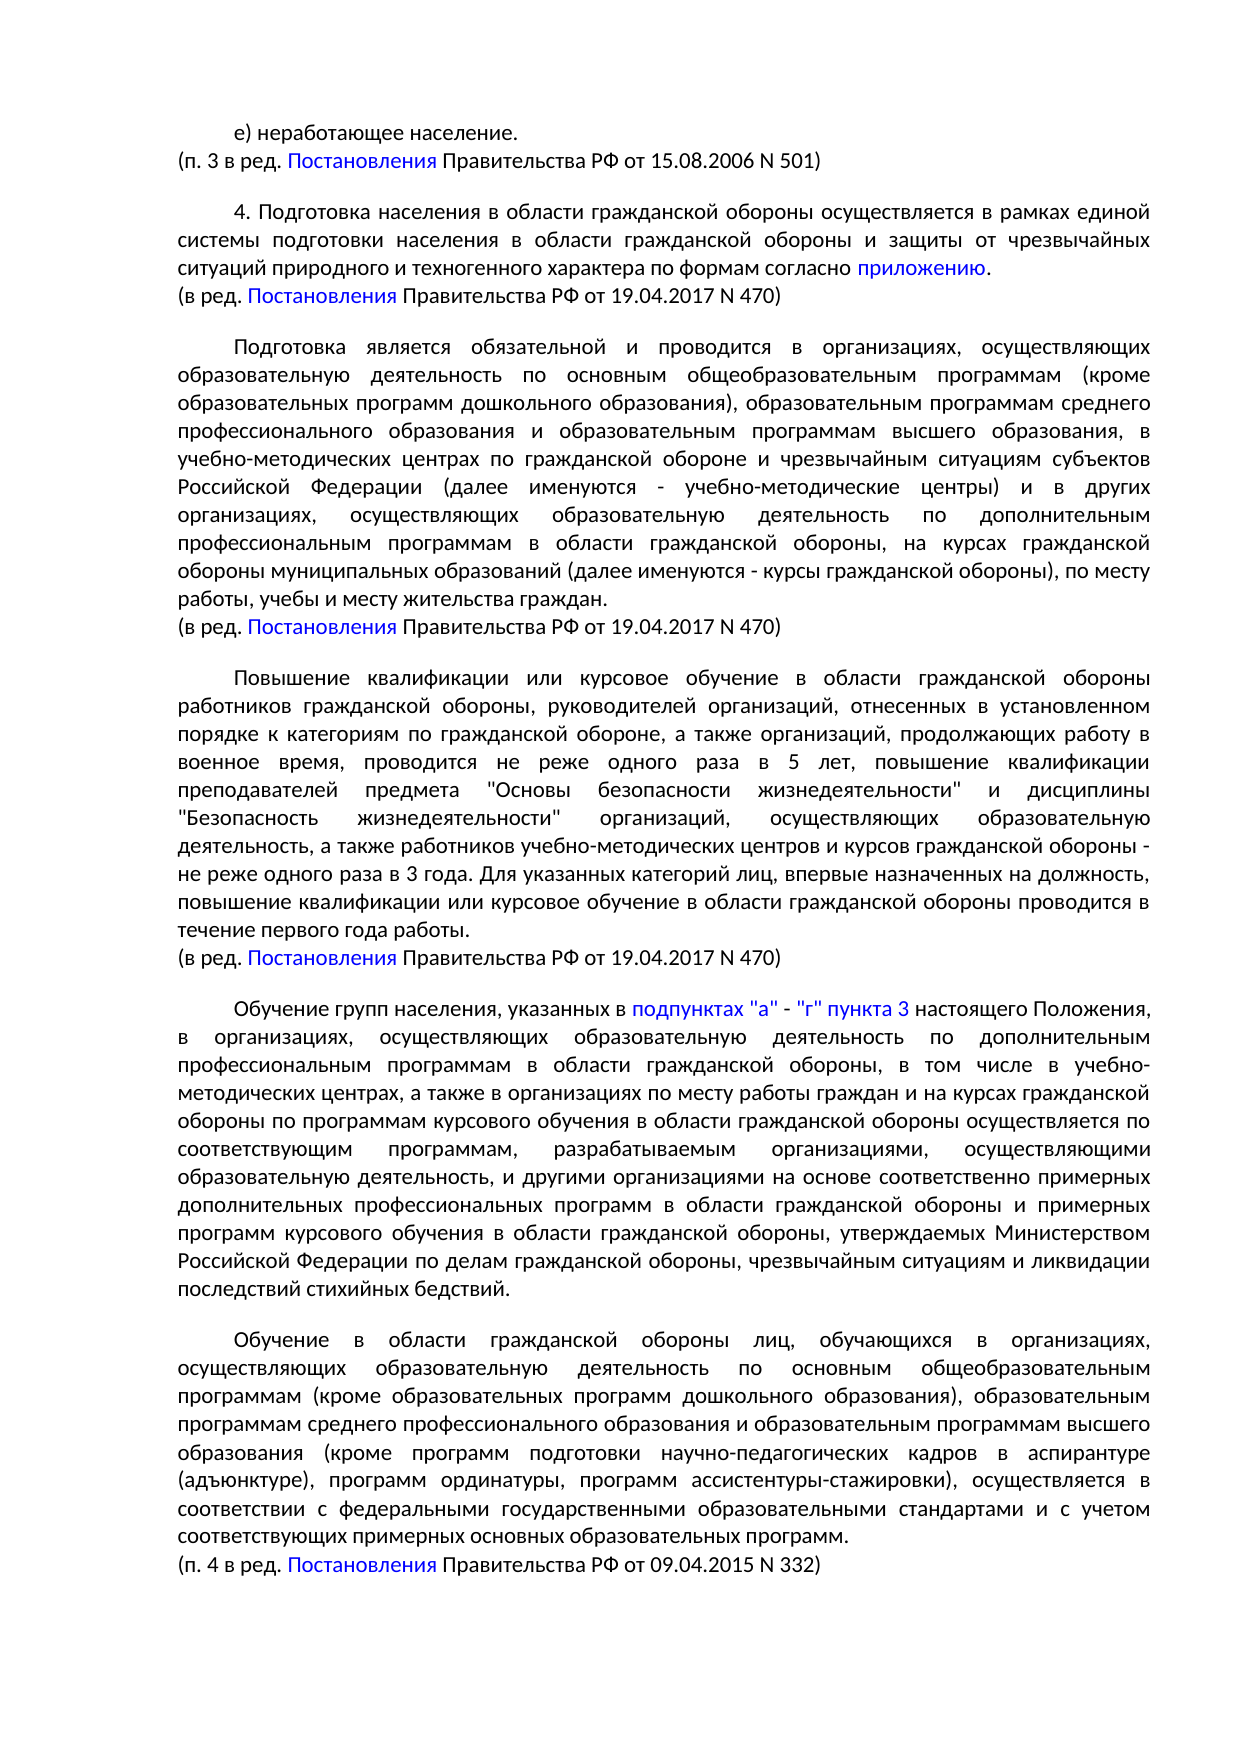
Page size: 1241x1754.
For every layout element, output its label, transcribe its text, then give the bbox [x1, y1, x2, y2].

text (в ред. Постановления Правительства РФ от 19.04.2017 N 470) [177, 612, 1152, 640]
text (в ред. Постановления Правительства РФ от 19.04.2017 N 470) [177, 281, 1152, 309]
text (в ред. Постановления Правительства РФ от 19.04.2017 N 470) [177, 943, 1152, 971]
text Обучение в области гражданской обороны лиц, обучающихся в организациях, осуществляющих образовательную деятельность по основным общеобразовательным программам (кроме образовательных программ дошкольного образования), образовательным программам среднего профессионального образования и образовательным программам высшего образования (кроме программ подготовки научно-педагогических кадров в аспирантуре (адъюнктуре), программ ординатуры, программ ассистентуры-стажировки), осуществляется в соответствии с федеральными государственными образовательными стандартами и с учетом соответствующих примерных основных образовательных программ. [177, 1326, 1152, 1550]
text 4. Подготовка населения в области гражданской обороны осуществляется в рамках единой системы подготовки населения в области гражданской обороны и защиты от чрезвычайных ситуаций природного и техногенного характера по формам согласно приложению. [177, 197, 1152, 281]
text Обучение групп населения, указанных в подпунктах "а" - "г" пункта 3 настоящего Положения, в организациях, осуществляющих образовательную деятельность по дополнительным профессиональным программам в области гражданской обороны, в том числе в учебно-методических центрах, а также в организациях по месту работы граждан и на курсах гражданской обороны по программам курсового обучения в области гражданской обороны осуществляется по соответствующим программам, разрабатываемым организациями, осуществляющими образовательную деятельность, и другими организациями на основе соответственно примерных дополнительных профессиональных программ в области гражданской обороны и примерных программ курсового обучения в области гражданской обороны, утверждаемых Министерством Российской Федерации по делам гражданской обороны, чрезвычайным ситуациям и ликвидации последствий стихийных бедствий. [177, 994, 1152, 1303]
text (п. 4 в ред. Постановления Правительства РФ от 09.04.2015 N 332) [177, 1550, 1152, 1578]
text (п. 3 в ред. Постановления Правительства РФ от 15.08.2006 N 501) [177, 146, 1152, 174]
text Повышение квалификации или курсовое обучение в области гражданской обороны работников гражданской обороны, руководителей организаций, отнесенных в установленном порядке к категориям по гражданской обороне, а также организаций, продолжающих работу в военное время, проводится не реже одного раза в 5 лет, повышение квалификации преподавателей предмета "Основы безопасности жизнедеятельности" и дисциплины "Безопасность жизнедеятельности" организаций, осуществляющих образовательную деятельность, а также работников учебно-методических центров и курсов гражданской обороны - не реже одного раза в 3 года. Для указанных категорий лиц, впервые назначенных на должность, повышение квалификации или курсовое обучение в области гражданской обороны проводится в течение первого года работы. [177, 663, 1152, 943]
text е) неработающее население. [177, 118, 1152, 146]
text Подготовка является обязательной и проводится в организациях, осуществляющих образовательную деятельность по основным общеобразовательным программам (кроме образовательных программ дошкольного образования), образовательным программам среднего профессионального образования и образовательным программам высшего образования, в учебно-методических центрах по гражданской обороне и чрезвычайным ситуациям субъектов Российской Федерации (далее именуются - учебно-методические центры) и в других организациях, осуществляющих образовательную деятельность по дополнительным профессиональным программам в области гражданской обороны, на курсах гражданской обороны муниципальных образований (далее именуются - курсы гражданской обороны), по месту работы, учебы и месту жительства граждан. [177, 332, 1152, 612]
